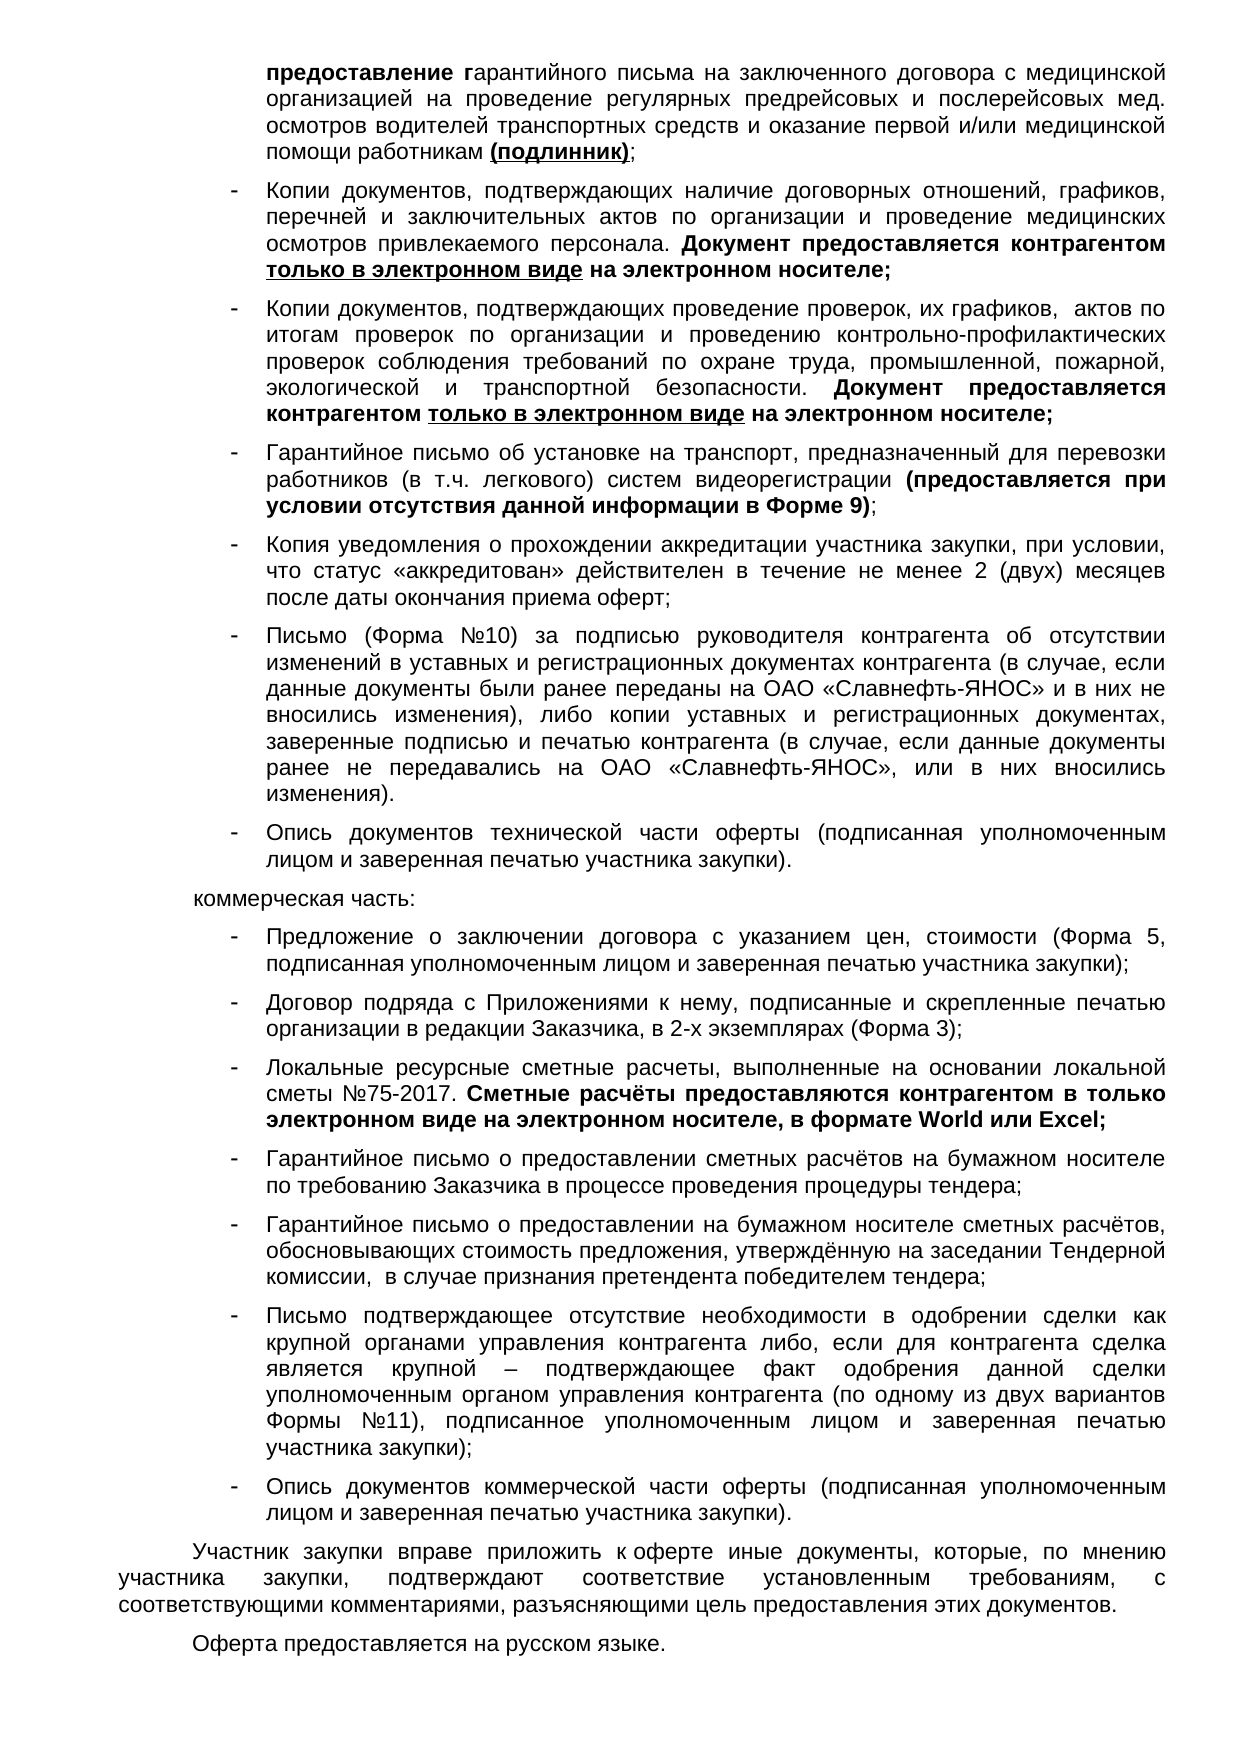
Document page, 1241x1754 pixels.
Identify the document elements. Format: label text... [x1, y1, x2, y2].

list Опись документов технической части оферты (подписанная уполномоченным лицом и заверенная печатью участника закупки). [230, 819, 1166, 872]
list Опись документов коммерческой части оферты (подписанная уполномоченным лицом и заверенная печатью участника закупки). [230, 1473, 1166, 1525]
text Участник закупки вправе приложить к оферте иные документы, которые, по мнению участника закупки, подтверждают соответствие установленным требованиям, с соответствующими комментариями, разъясняющими цель предоставления этих документов. [118, 1538, 1166, 1617]
list Локальные ресурсные сметные расчеты, выполненные на основании локальной сметы №75-2017. Сметные расчёты предоставляются контрагентом в только электронном виде на электронном носителе, в формате World или Excel; [230, 1054, 1166, 1133]
list Предложение о заключении договора с указанием цен, стоимости (Форма 5, подписанная уполномоченным лицом и заверенная печатью участника закупки); [230, 923, 1166, 976]
list Письмо подтверждающее отсутствие необходимости в одобрении сделки как крупной органами управления контрагента либо, если для контрагента сделка является крупной – подтверждающее факт одобрения данной сделки уполномоченным органом управления контрагента (по одному из двух вариантов Формы №11), подписанное уполномоченным лицом и заверенная печатью участника закупки); [230, 1302, 1166, 1460]
list Копии документов, подтверждающих проведение проверок, их графиков, актов по итогам проверок по организации и проведению контрольно-профилактических проверок соблюдения требований по охране труда, промышленной, пожарной, экологической и транспортной безопасности. Документ предоставляется контрагентом только в электронном виде на электронном носителе; [230, 295, 1166, 427]
list Гарантийное письмо о предоставлении сметных расчётов на бумажном носителе по требованию Заказчика в процессе проведения процедуры тендера; [230, 1145, 1166, 1198]
list Письмо (Форма №10) за подписью руководителя контрагента об отсутствии изменений в уставных и регистрационных документах контрагента (в случае, если данные документы были ранее переданы на ОАО «Славнефть-ЯНОС» и в них не вносились изменения), либо копии уставных и регистрационных документах, заверенные подписью и печатью контрагента (в случае, если данные документы ранее не передавались на ОАО «Славнефть-ЯНОС», или в них вносились изменения). [230, 622, 1166, 807]
list Гарантийное письмо о предоставлении на бумажном носителе сметных расчётов, обосновывающих стоимость предложения, утверждённую на заседании Тендерной комиссии, в случае признания претендента победителем тендера; [230, 1211, 1166, 1289]
list Копии документов, подтверждающих наличие договорных отношений, графиков, перечней и заключительных актов по организации и проведение медицинских осмотров привлекаемого персонала. Документ предоставляется контрагентом только в электронном виде на электронном носителе; [230, 177, 1166, 282]
text Оферта предоставляется на русском языке. [118, 1629, 1166, 1656]
list Договор подряда с Приложениями к нему, подписанные и скрепленные печатью организации в редакции Заказчика, в 2-х экземплярах (Форма 3); [230, 988, 1166, 1041]
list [230, 59, 1166, 164]
text коммерческая часть: [118, 884, 1166, 911]
list Гарантийное письмо об установке на транспорт, предназначенный для перевозки работников (в т.ч. легкового) систем видеорегистрации (предоставляется при условии отсутствия данной информации в Форме 9); [230, 439, 1166, 518]
list Копия уведомления о прохождении аккредитации участника закупки, при условии, что статус «аккредитован» действителен в течение не менее 2 (двух) месяцев после даты окончания приема оферт; [230, 531, 1166, 610]
